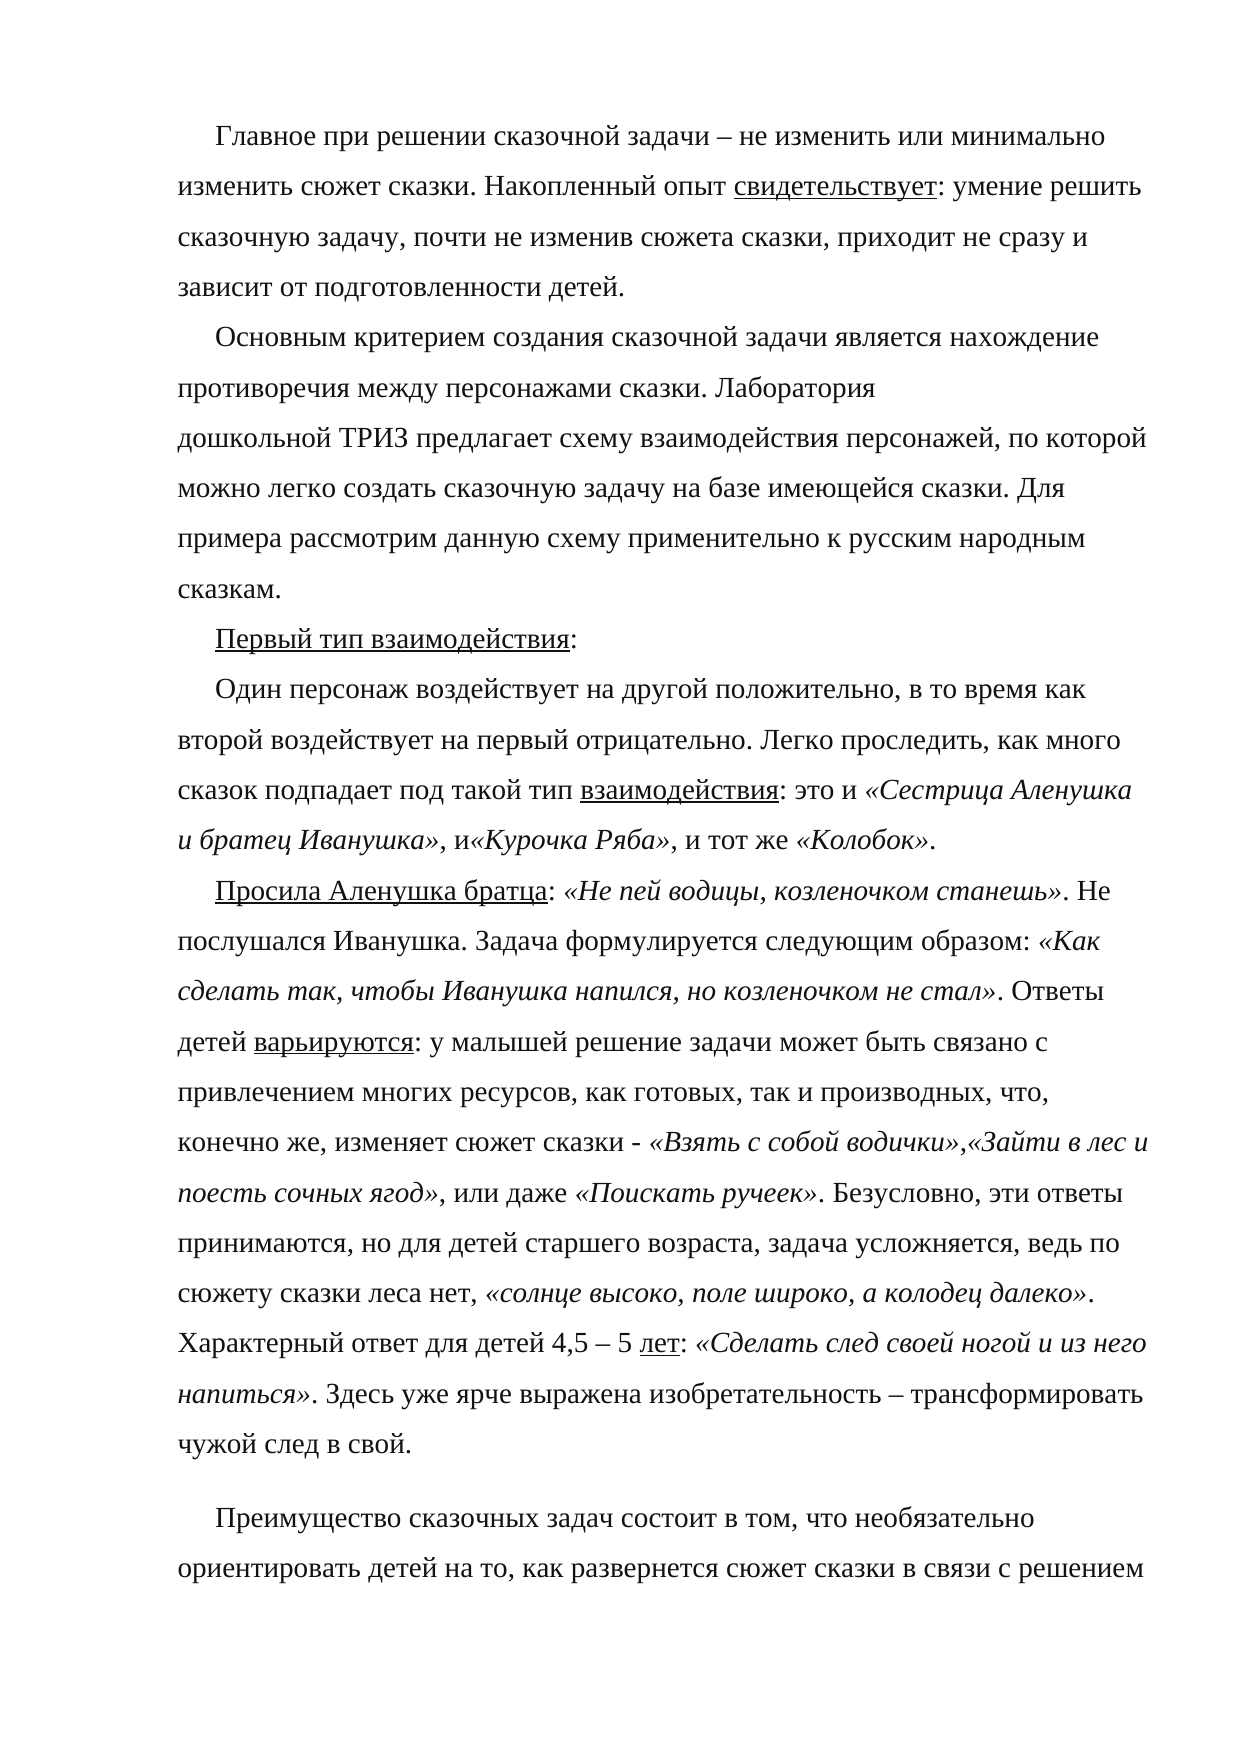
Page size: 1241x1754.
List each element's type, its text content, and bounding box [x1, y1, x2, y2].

text Первый тип взаимодействия: [177, 621, 1152, 655]
text Основным критерием создания сказочной задачи является нахождение противоречия между персонажами сказки. Лаборатория дошкольной ТРИЗ предлагает схему взаимодействия персонажей, по которой можно легко создать сказочную задачу на базе имеющейся сказки. Для примера рассмотрим данную схему применительно к русским народным сказкам. [177, 319, 1152, 604]
text Просила Аленушка братца: «Не пей водицы, козленочком станешь». Не послушался Иванушка. Задача формулируется следующим образом: «Как сделать так, чтобы Иванушка напился, но козленочком не стал». Ответы детей варьируются: у малышей решение задачи может быть связано с привлечением многих ресурсов, как готовых, так и производных, что, конечно же, изменяет сюжет сказки - «Взять с собой водички»,«Зайти в лес и поесть сочных ягод», или даже «Поискать ручеек». Безусловно, эти ответы принимаются, но для детей старшего возраста, задача усложняется, ведь по сюжету сказки леса нет, «солнце высоко, поле широко, а колодец далеко». Характерный ответ для детей 4,5 – 5 лет: «Сделать след своей ногой и из него напиться». Здесь уже ярче выражена изобретательность – трансформировать чужой след в свой. [177, 873, 1152, 1460]
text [177, 1500, 1152, 1584]
text Один персонаж воздействует на другой положительно, в то время как второй воздействует на первый отрицательно. Легко проследить, как много сказок подпадает под такой тип взаимодействия: это и «Сестрица Аленушка и братец Иванушка», и«Курочка Ряба», и тот же «Колобок». [177, 672, 1152, 856]
text Главное при решении сказочной задачи – не изменить или минимально изменить сюжет сказки. Накопленный опыт свидетельствует: умение решить сказочную задачу, почти не изменив сюжета сказки, приходит не сразу и зависит от подготовленности детей. [177, 118, 1152, 303]
